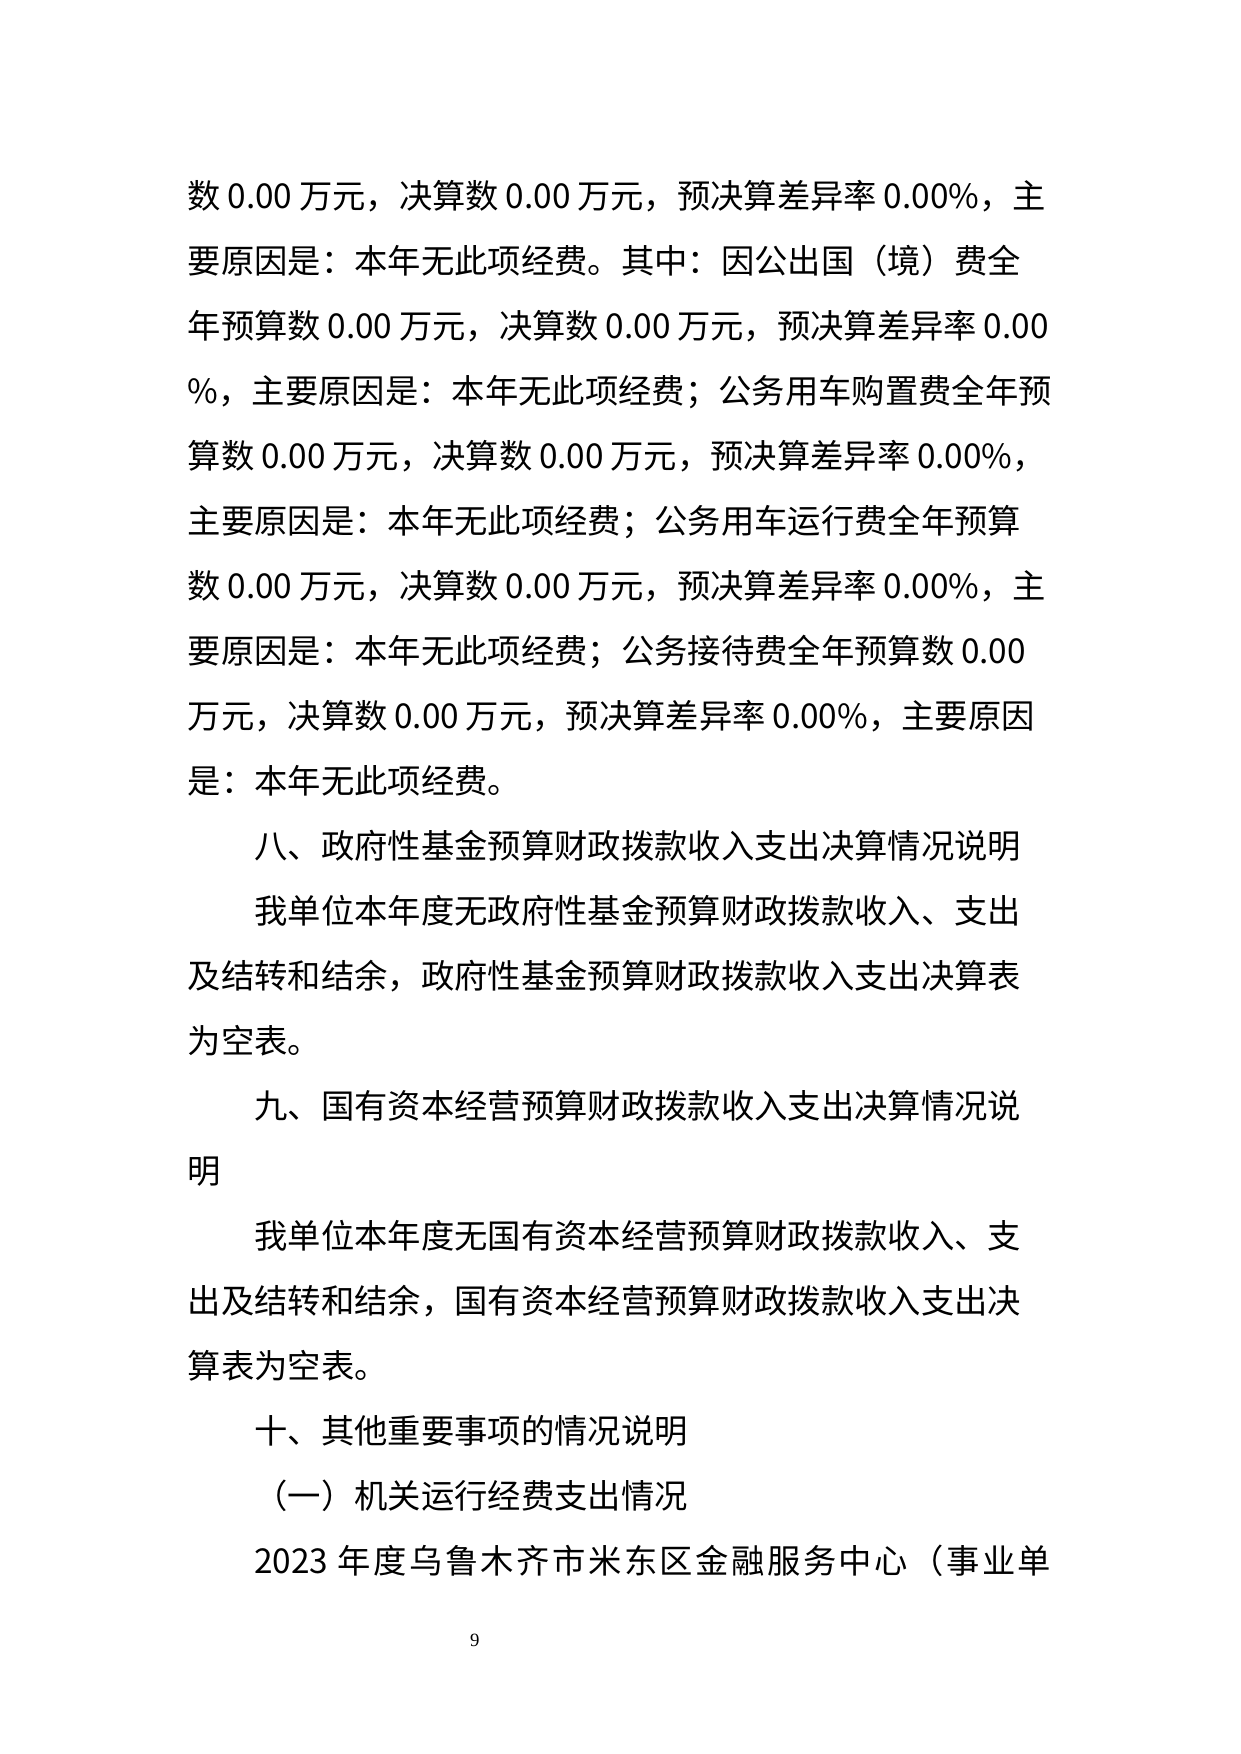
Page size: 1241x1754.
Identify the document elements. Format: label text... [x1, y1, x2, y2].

text 我单位本年度无政府性基金预算财政拨款收入、支出及结转和结余，政府性基金预算财政拨款收入支出决算表为空表。 [187, 877, 1053, 1072]
text 十、其他重要事项的情况说明 [187, 1397, 1053, 1462]
text 九、国有资本经营预算财政拨款收入支出决算情况说明 [187, 1072, 1053, 1202]
text （一）机关运行经费支出情况 [187, 1462, 1053, 1527]
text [187, 1527, 1053, 1592]
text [187, 162, 1053, 812]
text 八、政府性基金预算财政拨款收入支出决算情况说明 [187, 812, 1053, 877]
text 我单位本年度无国有资本经营预算财政拨款收入、支出及结转和结余，国有资本经营预算财政拨款收入支出决算表为空表。 [187, 1202, 1053, 1397]
